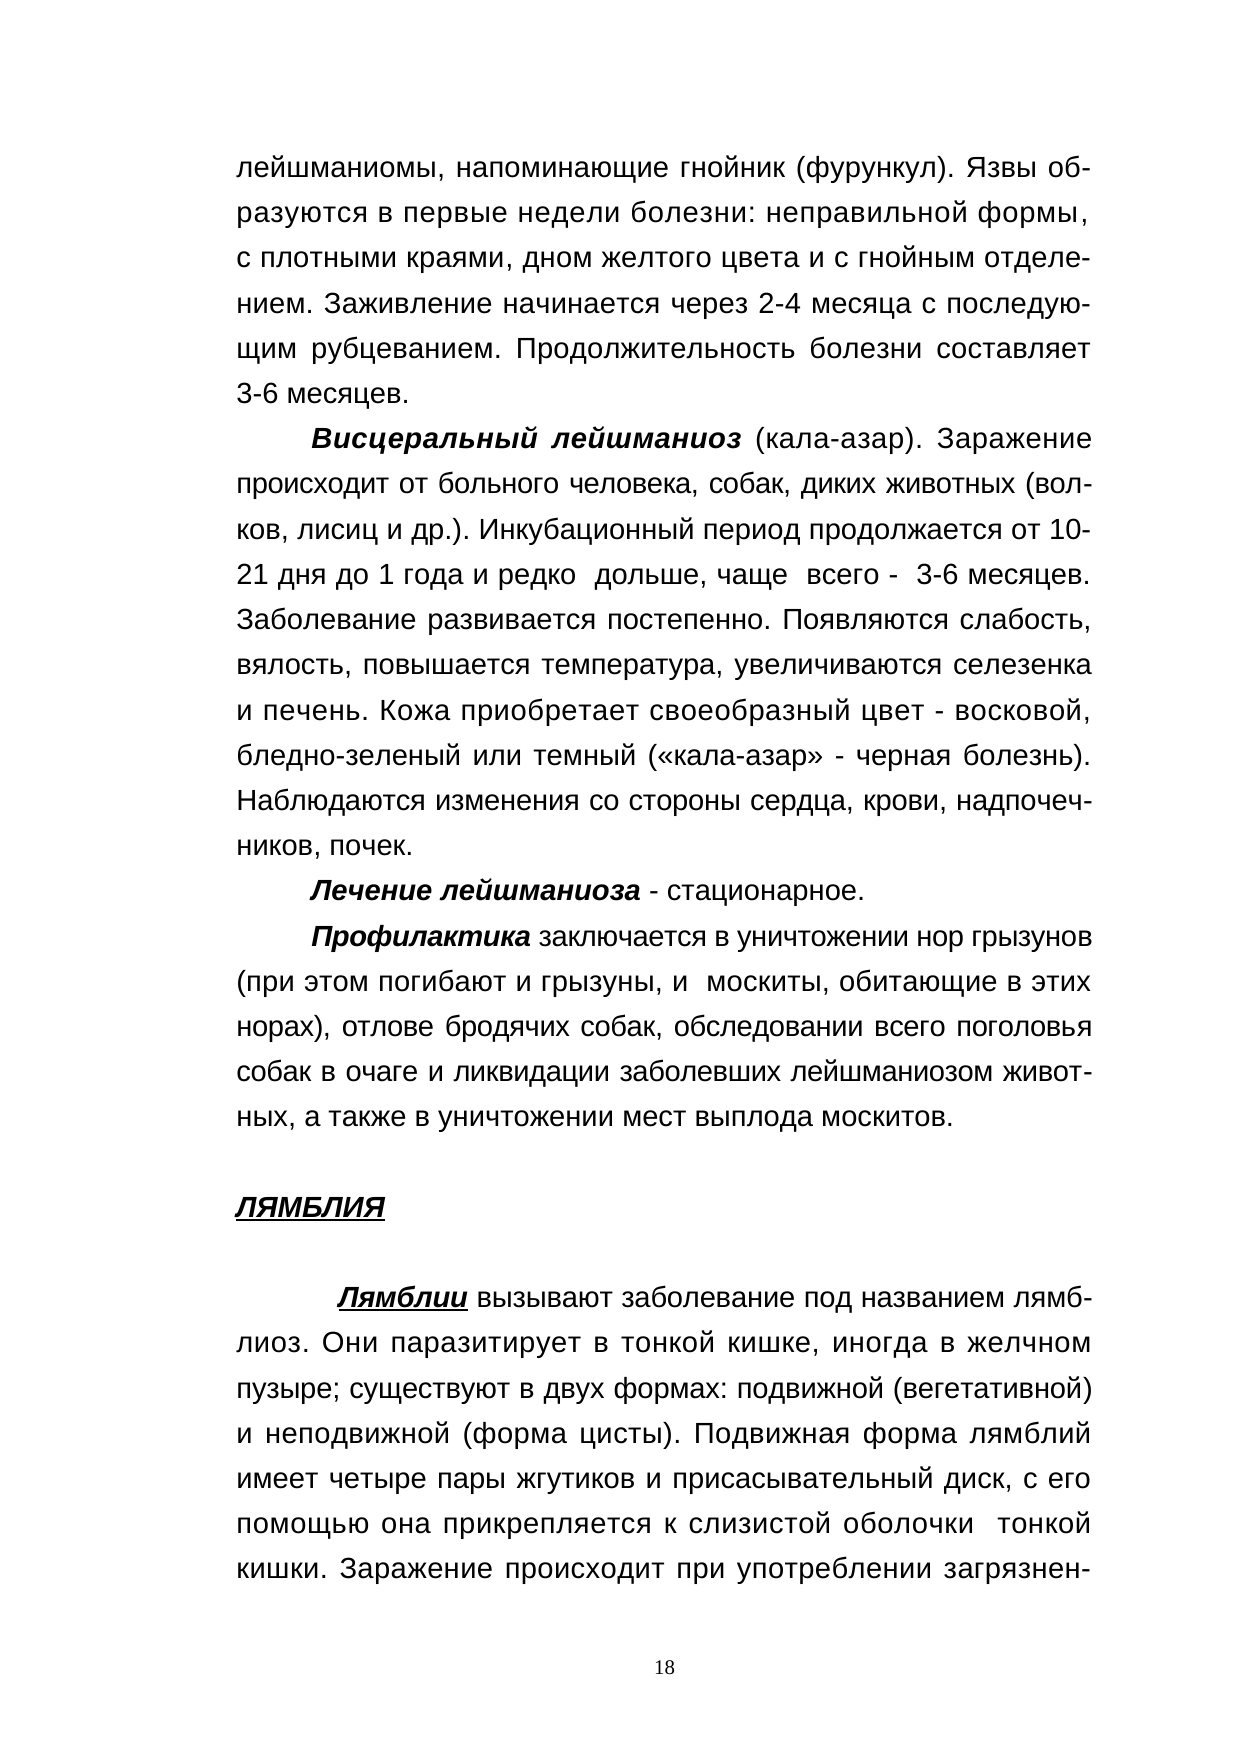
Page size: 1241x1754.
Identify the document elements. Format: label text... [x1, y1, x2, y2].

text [236, 150, 1092, 229]
text с плотными краями, дном желтого цвета и с гнойным отделе-нием. Заживление начинается через 2-4 месяца с последую-щим рубцеванием. Продолжительность болезни составляет 3-6 месяцев. [236, 240, 1092, 409]
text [236, 1280, 1092, 1585]
text Лечение лейшманиоза - стационарное. [236, 873, 1092, 907]
text Висцеральный лейшманиоз (кала-азар). Заражение происходит от больного человека, собак, диких животных (вол-ков, лисиц и др.). Инкубационный период продолжается от 10-21 дня до 1 года и редко дольше, чаще всего - 3-6 месяцев. Заболевание развивается постепенно. Появляются слабость, вялость, повышается температура, увеличиваются селезенка и печень. Кожа приобретает своеобразный цвет - восковой, бледно-зеленый или темный («кала-азар» - черная болезнь). Наблюдаются изменения со стороны сердца, крови, надпочеч-ников, почек. [236, 421, 1092, 862]
text Профилактика заключается в уничтожении нор грызунов (при этом погибают и грызуны, и москиты, обитающие в этих норах), отлове бродячих собак, обследовании всего поголовья собак в очаге и ликвидации заболевших лейшманиозом живот-ных, а также в уничтожении мест выплода москитов. [236, 918, 1092, 1133]
text ЛЯМБЛИЯ [236, 1190, 1092, 1223]
